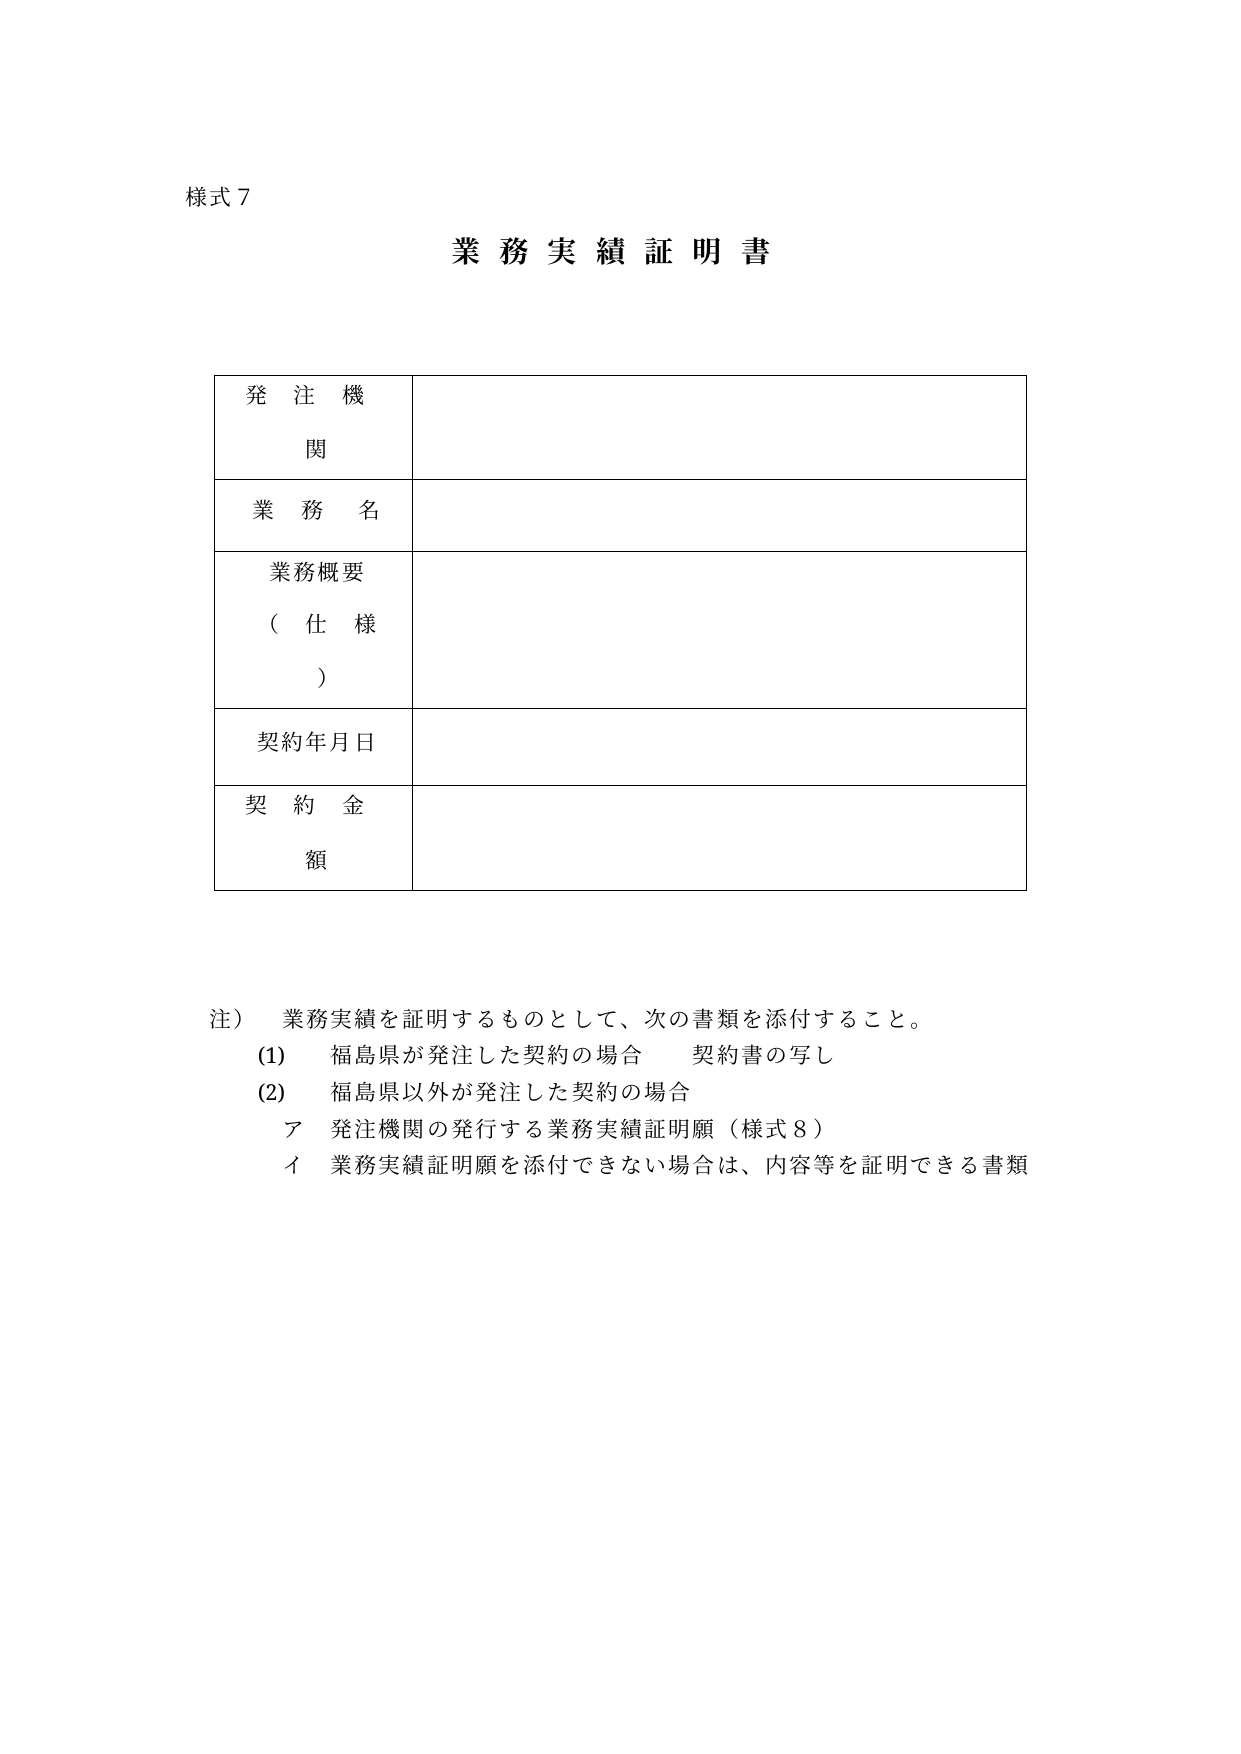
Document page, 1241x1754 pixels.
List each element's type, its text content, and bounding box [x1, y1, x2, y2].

table_cell [413, 786, 1026, 889]
subtitle 業務実績証明書 [185, 214, 1055, 287]
table_cell 契約年月日 [215, 709, 412, 785]
text ア 発注機関の発行する業務実績証明願（様式８） [185, 1109, 1055, 1146]
text 注） 業務実績を証明するものとして、次の書類を添付すること。 [185, 1000, 1055, 1036]
text (1) 福島県が発注した契約の場合 契約書の写し [185, 1036, 1055, 1073]
table_cell [413, 552, 1026, 708]
table_cell [413, 480, 1026, 551]
table_cell 業務概要 （ 仕 様 ） [215, 552, 412, 708]
table_cell 契約金額 [215, 786, 412, 889]
table_cell 業務名 [215, 480, 412, 551]
text 様式７競争入札参加資格に関する誓約書（単体企業・事業協同組合用） [185, 177, 1055, 214]
table_header [413, 376, 1026, 479]
table_cell [413, 709, 1026, 785]
text (2) 福島県以外が発注した契約の場合 [185, 1073, 1055, 1109]
table_header 発注機関 [215, 376, 412, 479]
text イ 業務実績証明願を添付できない場合は、内容等を証明できる書類 [185, 1146, 1055, 1182]
